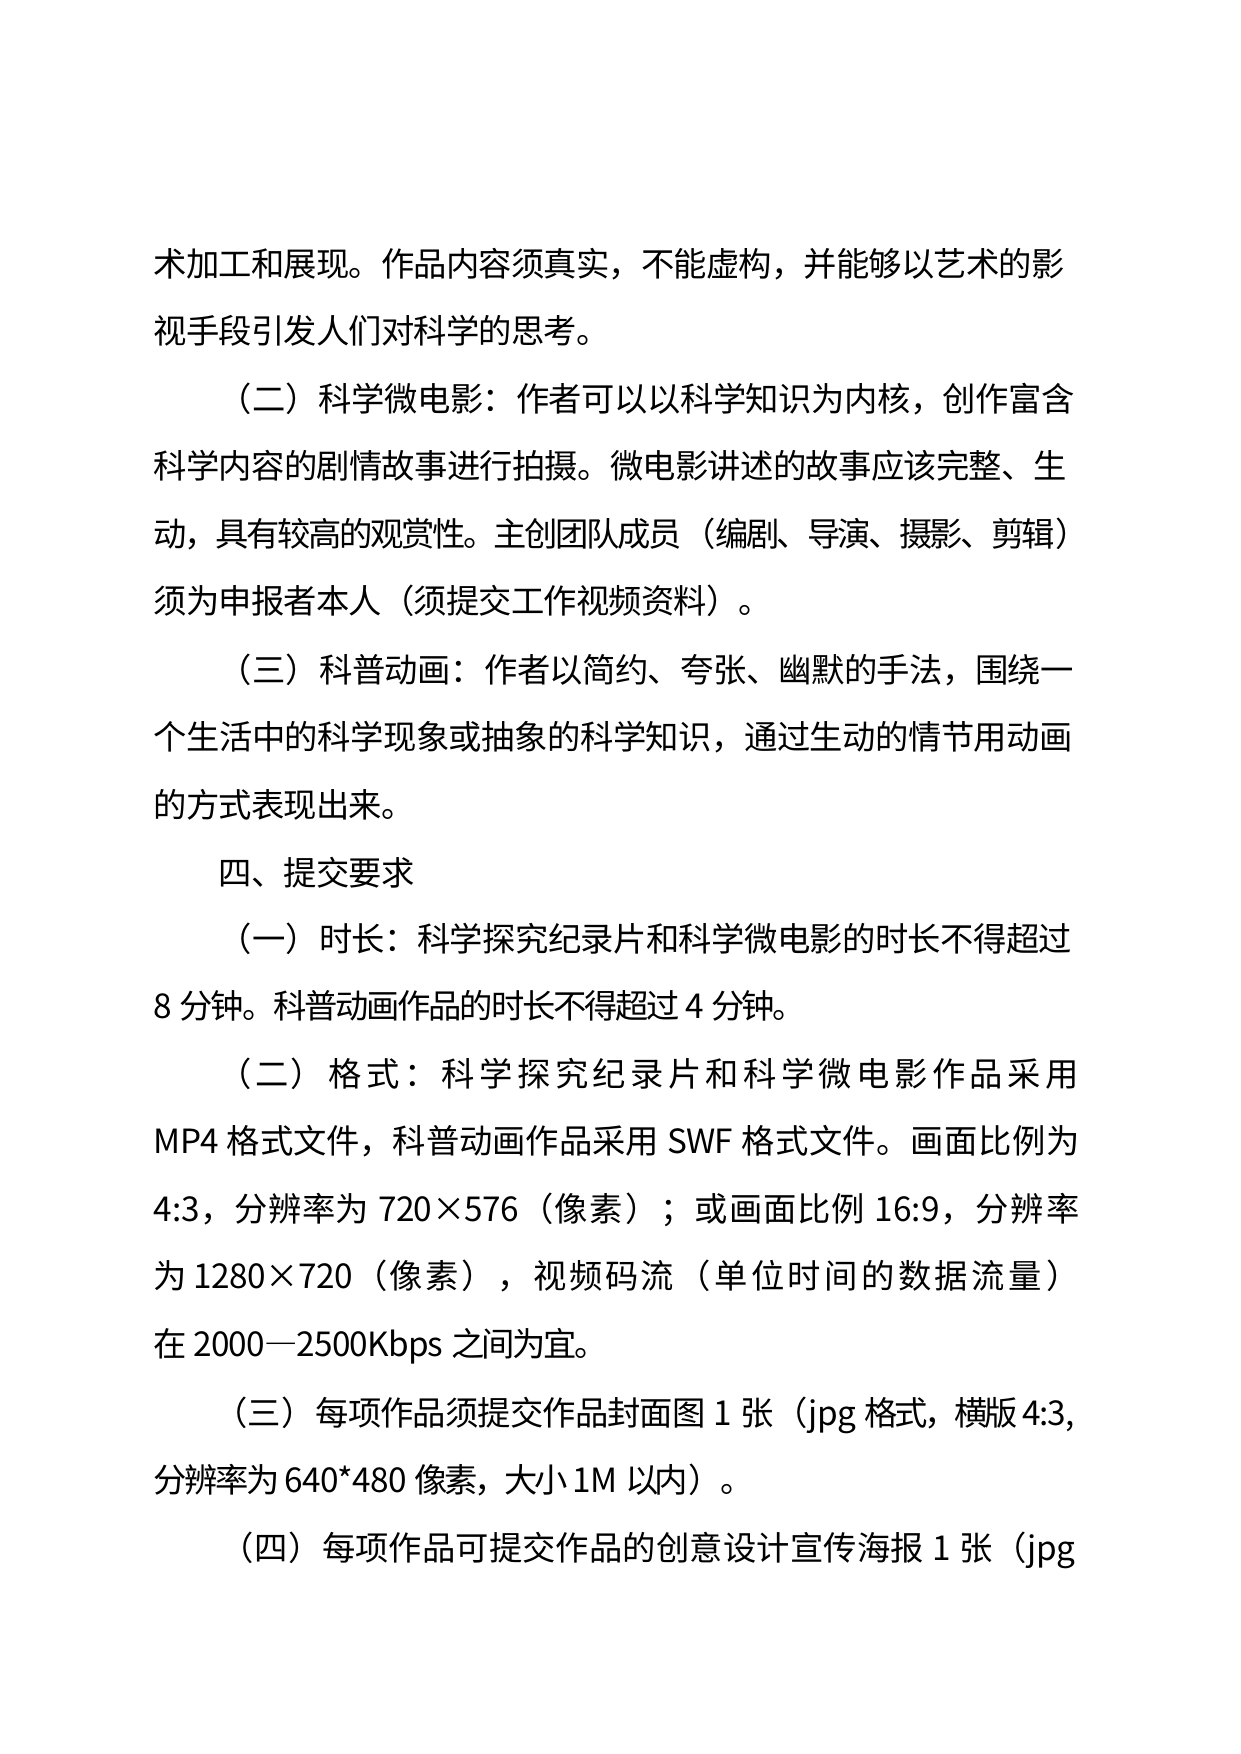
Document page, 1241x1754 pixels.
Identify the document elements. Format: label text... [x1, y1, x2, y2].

text 术加工和展现。作品内容须真实，不能虚构，并能够以艺术的影视手段引发人们对科学的思考。 [153, 237, 1075, 353]
text （二）科学微电影：作者可以以科学知识为内核，创作富含科学内容的剧情故事进行拍摄。微电影讲述的故事应该完整、生动，具有较高的观赏性。主创团队成员（编剧、导演、摄影、剪辑） 须为申报者本人（须提交工作视频资料）。 [153, 373, 1091, 623]
text 四、提交要求 [218, 847, 1128, 895]
text （一）时长：科学探究纪录片和科学微电影的时长不得超过8 分钟。科普动画作品的时长不得超过 4 分钟。 [153, 912, 1074, 1028]
text （三）科普动画：作者以简约、夸张、幽默的手法，围绕一个生活中的科学现象或抽象的科学知识，通过生动的情节用动画的方式表现出来。 [153, 644, 1075, 827]
text （ 二）格式：科学探究纪录片和科学微电影作品采用MP4 格式文件，科普动画作品采用 SWF 格式文件。画面比例为4:3，分辨率为 720×576（像素）；或画面比例 16:9，分辨率为 1280×720（像素），视频码流（单位时间的数据流量）在2000—2500Kbps 之间为宜。 [153, 1048, 1079, 1366]
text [153, 1522, 1075, 1570]
text （三）每项作品须提交作品封面图 1 张（jpg 格式，横版 4:3, 分辨率为 640*480 像素，大小 1M 以内）。 [153, 1386, 1074, 1502]
